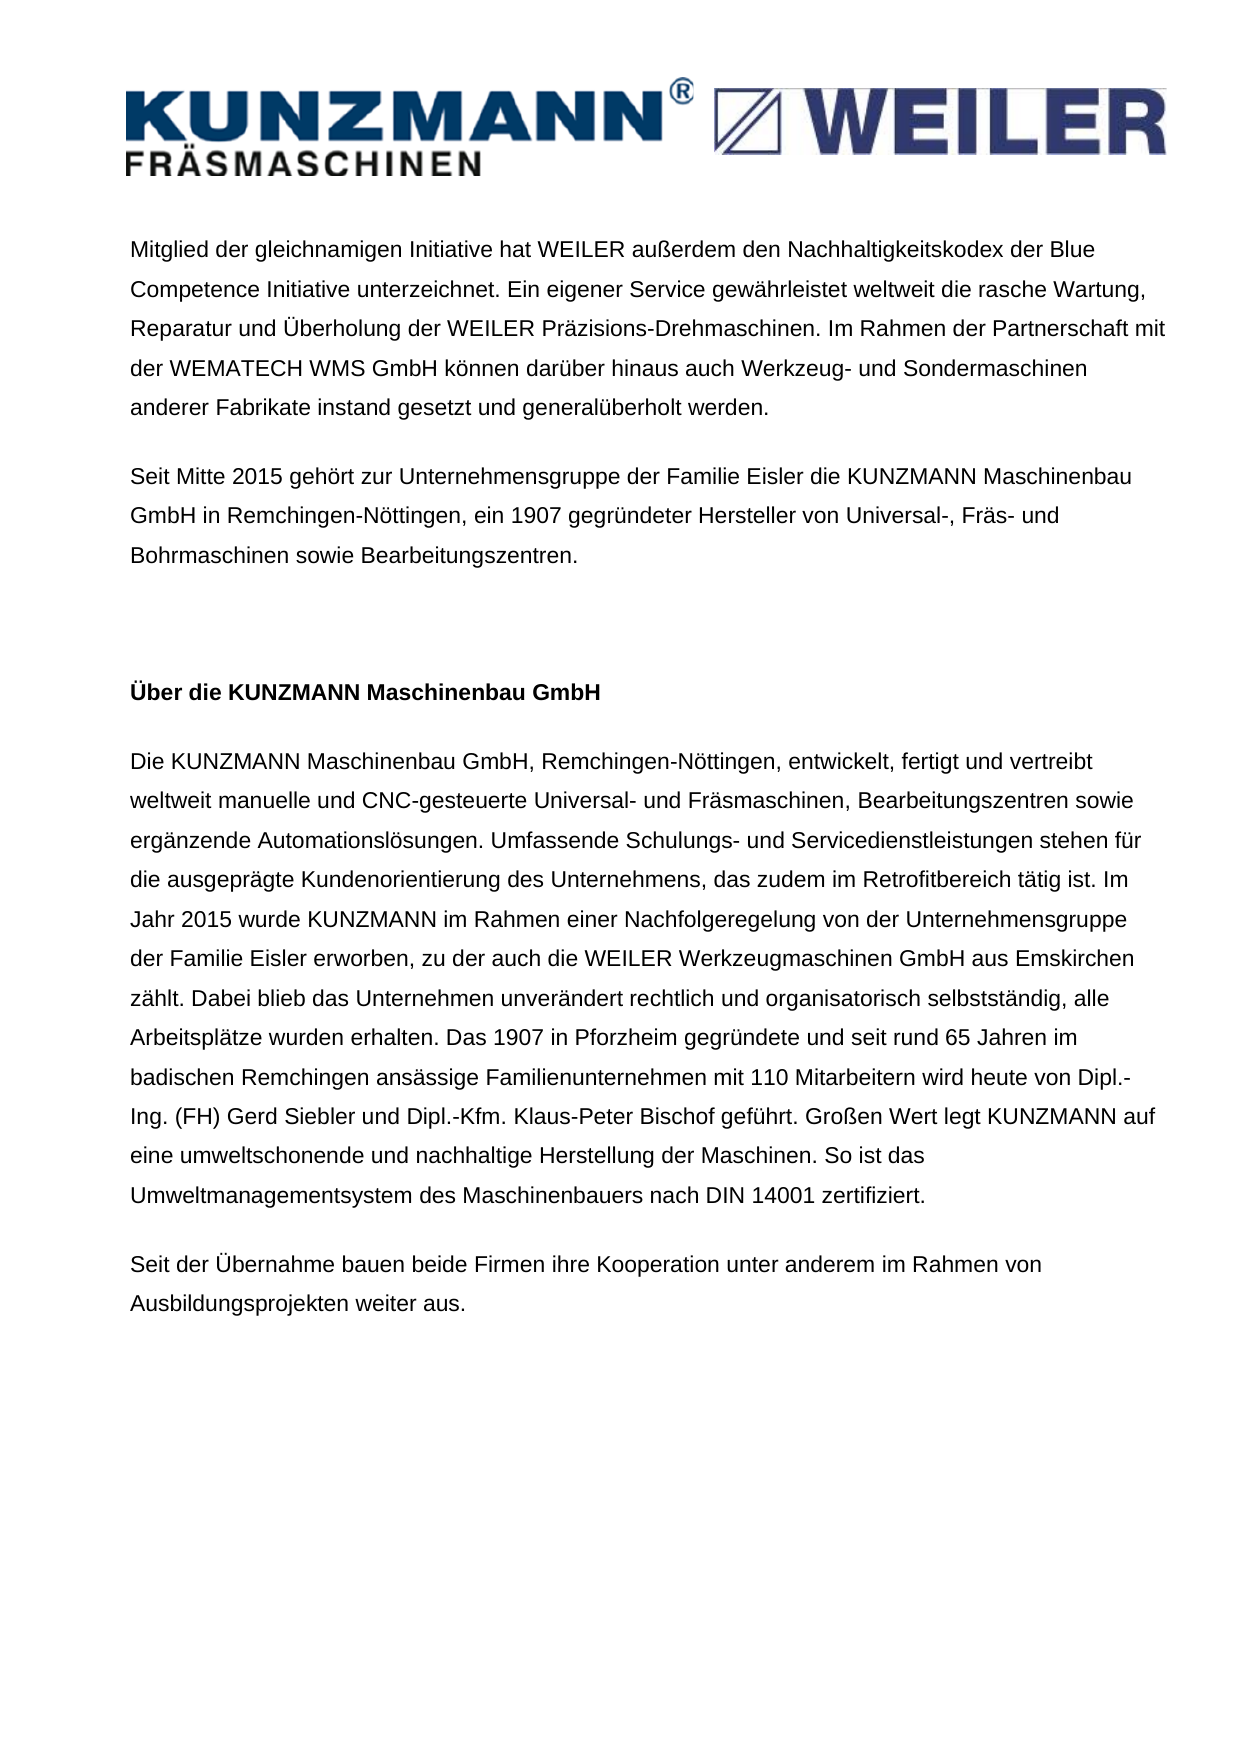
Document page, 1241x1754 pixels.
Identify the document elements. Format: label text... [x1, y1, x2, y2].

picture [714, 88, 1167, 155]
text Über die KUNZMANN Maschinenbau GmbH [130, 679, 1167, 705]
picture [124, 77, 694, 175]
text Seit der Übernahme bauen beide Firmen ihre Kooperation unter anderem im Rahmen von Ausbildungsprojekten weiter aus. [130, 1251, 1167, 1316]
text Seit Mitte 2015 gehört zur Unternehmensgruppe der Familie Eisler die KUNZMANN Maschinenbau GmbH in Remchingen-Nöttingen, ein 1907 gegründeter Hersteller von Universal-, Fräs- und Bohrmaschinen sowie Bearbeitungszentren. [130, 463, 1167, 568]
text Die KUNZMANN Maschinenbau GmbH, Remchingen-Nöttingen, entwickelt, fertigt und vertreibt weltweit manuelle und CNC-gesteuerte Universal- und Fräsmaschinen, Bearbeitungszentren sowie ergänzende Automationslösungen. Umfassende Schulungs- und Servicedienstleistungen stehen für die ausgeprägte Kundenorientierung des Unternehmens, das zudem im Retrofitbereich tätig ist. Im Jahr 2015 wurde KUNZMANN im Rahmen einer Nachfolgeregelung von der Unternehmensgruppe der Familie Eisler erworben, zu der auch die WEILER Werkzeugmaschinen GmbH aus Emskirchen zählt. Dabei blieb das Unternehmen unverändert rechtlich und organisatorisch selbstständig, alle Arbeitsplätze wurden erhalten. Das 1907 in Pforzheim gegründete und seit rund 65 Jahren im badischen Remchingen ansässige Familienunternehmen mit 110 Mitarbeitern wird heute von Dipl.-Ing. (FH) Gerd Siebler und Dipl.-Kfm. Klaus-Peter Bischof geführt. Großen Wert legt KUNZMANN auf eine umweltschonende und nachhaltige Herstellung der Maschinen. So ist das Umweltmanagementsystem des Maschinenbauers nach DIN 14001 zertifiziert. [130, 748, 1167, 1208]
